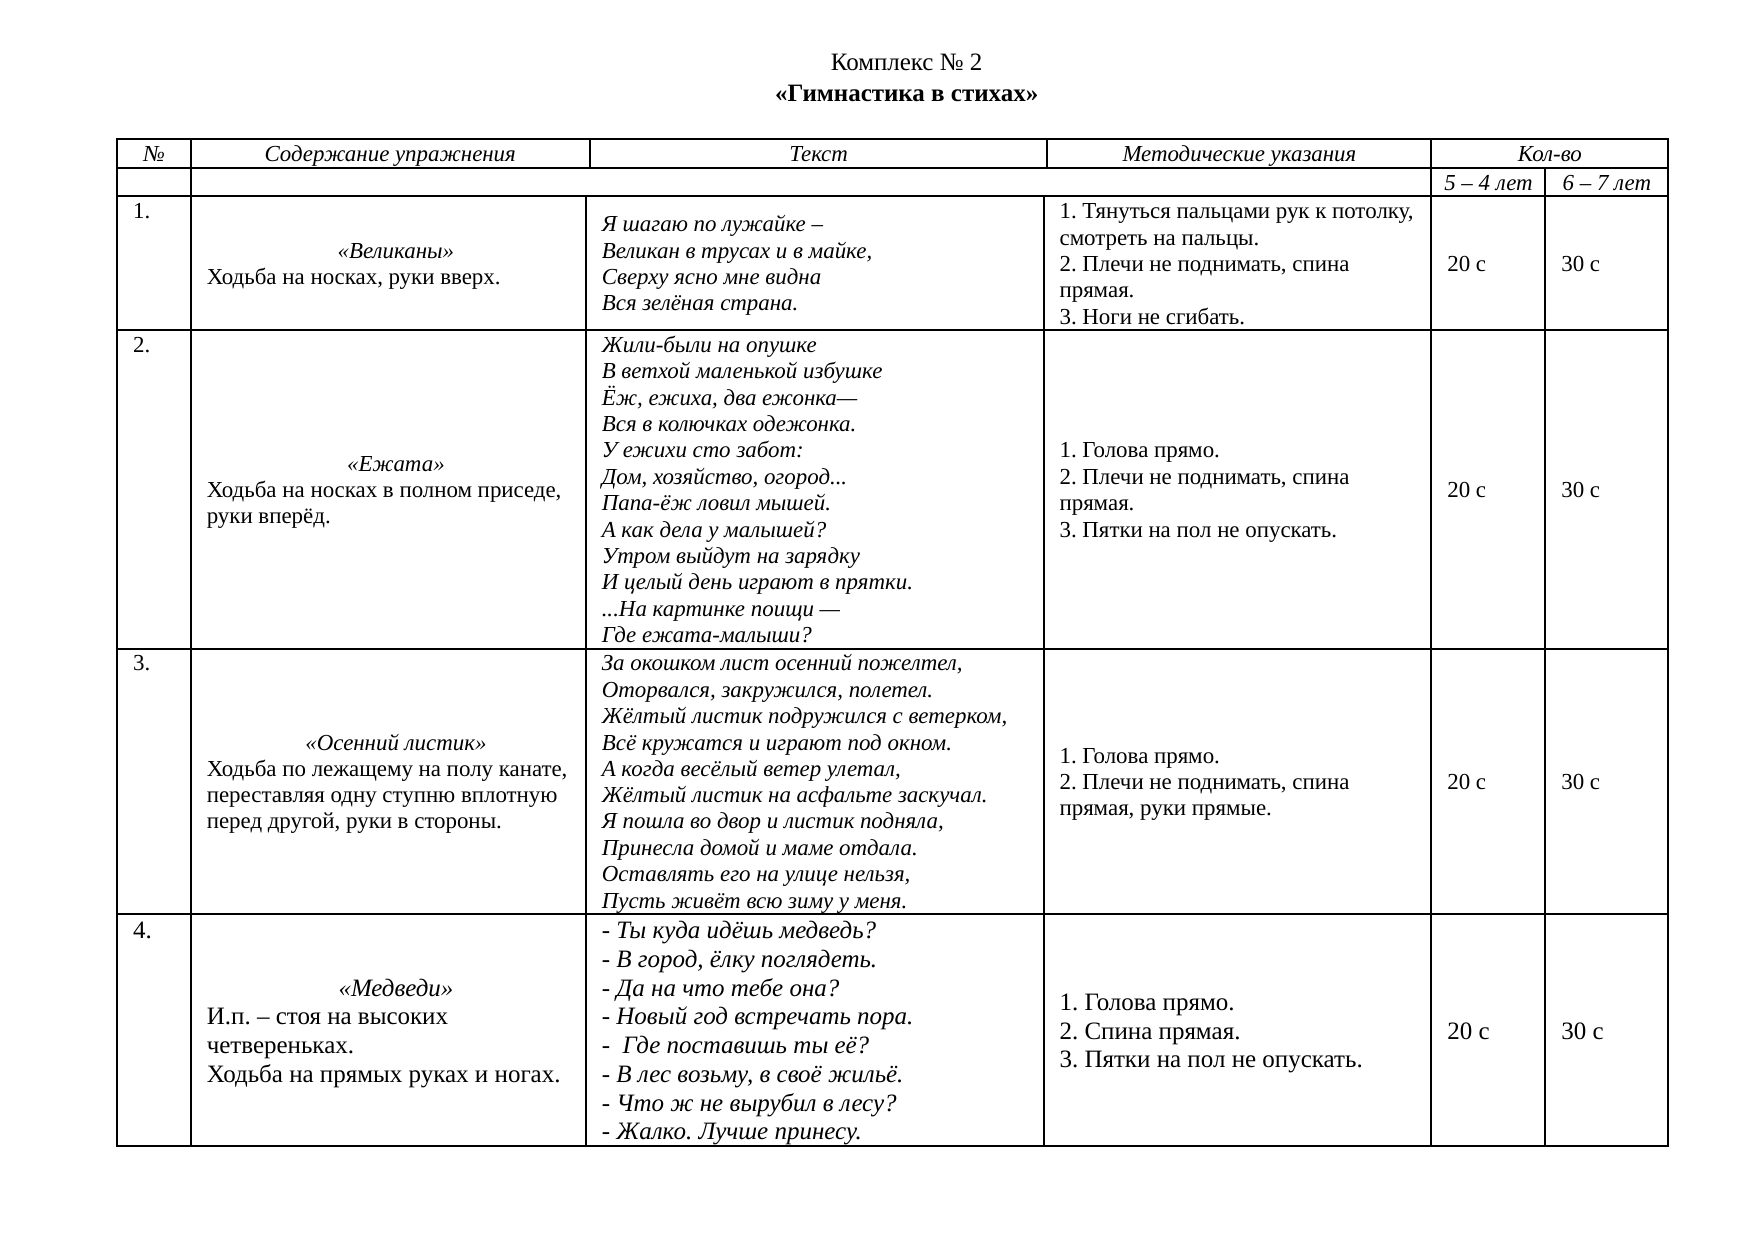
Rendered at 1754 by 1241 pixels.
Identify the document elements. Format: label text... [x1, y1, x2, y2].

text «Гимнастика в стихах» [118, 76, 1695, 107]
table_cell За окошком лист осенний пожелтел, Оторвался, закружился, полетел. Жёлтый листик подружился с ветерком, Всё кружатся и играют под окном. А когда весёлый ветер улетал, Жёлтый листик на асфальте заскучал. Я пошла во двор и листик подняла, Принесла домой и маме отдала. Оставлять его на улице нельзя, Пусть живёт всю зиму у меня. [587, 650, 1043, 913]
table_cell 30 с [1546, 197, 1667, 329]
table_cell 30 с [1546, 650, 1667, 913]
table_header Методические указания [1048, 140, 1430, 167]
table_cell 1. Тянуться пальцами рук к потолку, смотреть на пальцы. 2. Плечи не поднимать, спина прямая. 3. Ноги не сгибать. [1045, 197, 1430, 329]
table_header Содержание упражнения [192, 140, 589, 167]
table_cell 30 с [1546, 915, 1667, 1145]
table_cell [118, 169, 190, 195]
table_cell 20 с [1432, 650, 1544, 913]
table_header № [118, 140, 190, 167]
table_cell Я шагаю по лужайке – Великан в трусах и в майке, Сверху ясно мне видна Вся зелёная страна. [587, 197, 1043, 329]
table_cell 20 с [1432, 915, 1544, 1145]
table_cell 1. Голова прямо. 2. Спина прямая. 3. Пятки на пол не опускать. [1045, 915, 1430, 1145]
table_cell «Медведи» И.п. – стоя на высоких четвереньках. Ходьба на прямых руках и ногах. [192, 915, 585, 1145]
text Комплекс № 2 [118, 44, 1695, 76]
table_cell 1. Голова прямо. 2. Плечи не поднимать, спина прямая, руки прямые. [1045, 650, 1430, 913]
table_cell «Осенний листик» Ходьба по лежащему на полу канате, переставляя одну ступню вплотную перед другой, руки в стороны. [192, 650, 585, 913]
table_header Кол-во [1432, 140, 1667, 167]
table_cell 30 с [1546, 331, 1667, 647]
table_cell «Ежата» Ходьба на носках в полном приседе, руки вперёд. [192, 331, 585, 647]
table_cell 5 – 4 лет [1432, 169, 1544, 195]
table_cell 20 с [1432, 331, 1544, 647]
table_cell 20 с [1432, 197, 1544, 329]
table_cell Жили-были на опушке В ветхой маленькой избушке Ёж, ежиха, два ежонка— Вся в колючках одежонка. У ежихи сто забот: Дом, хозяйство, огород... Папа-ёж ловил мышей. А как дела у малышей? Утром выйдут на зарядку И целый день играют в прятки. ...На картинке поищи — Где ежата-малыши? [587, 331, 1043, 647]
table_cell - Ты куда идёшь медведь? - В город, ёлку поглядеть. - Да на что тебе она? - Новый год встречать пора. - Где поставишь ты её? - В лес возьму, в своё жильё. - Что ж не вырубил в лесу? - Жалко. Лучше принесу. [587, 915, 1043, 1145]
table_cell 3. [118, 650, 190, 913]
table_cell [192, 169, 1430, 195]
table_cell 1. [118, 197, 190, 329]
table_cell «Великаны» Ходьба на носках, руки вверх. [192, 197, 585, 329]
table_cell 1. Голова прямо. 2. Плечи не поднимать, спина прямая. 3. Пятки на пол не опускать. [1045, 331, 1430, 647]
table_cell 6 – 7 лет [1546, 169, 1667, 195]
table_header Текст [591, 140, 1046, 167]
table_cell 4. [118, 915, 190, 1145]
table_cell 2. [118, 331, 190, 647]
